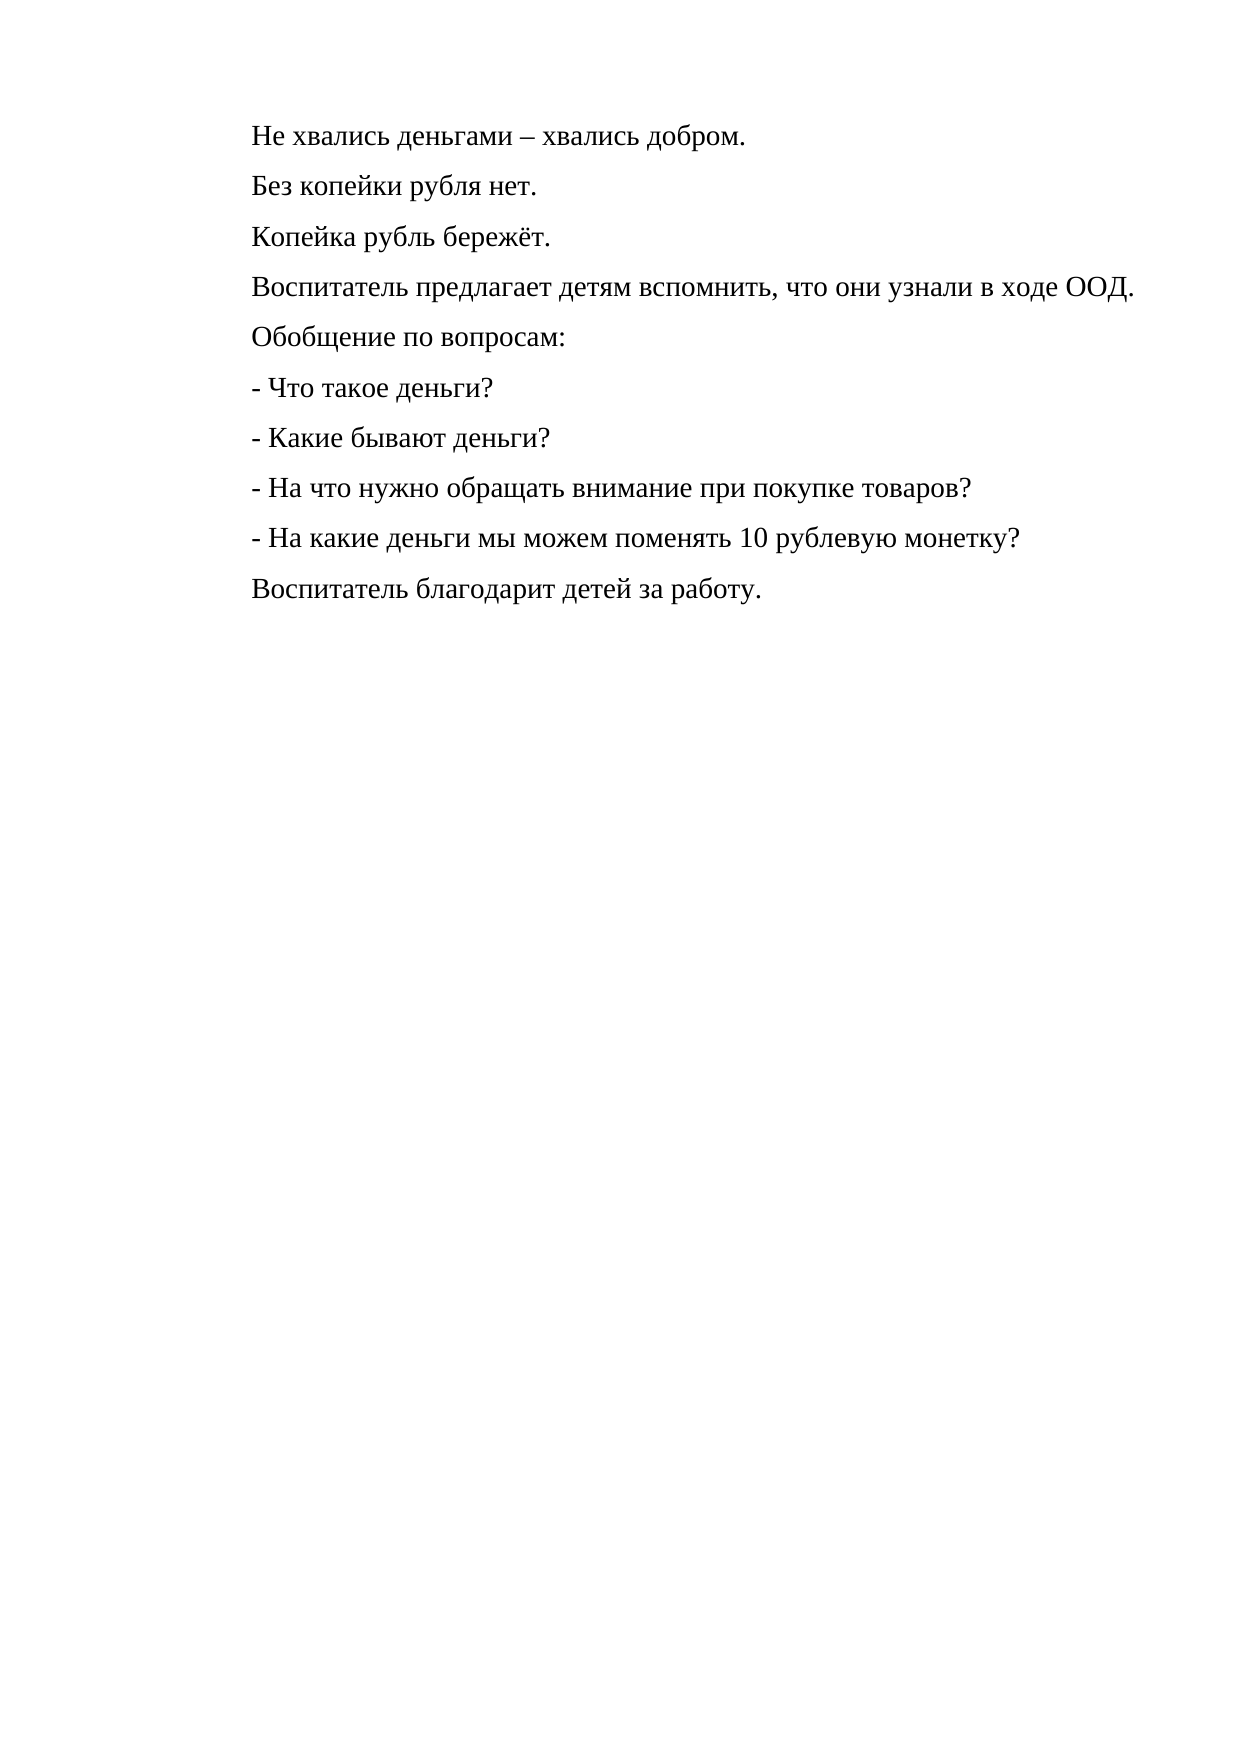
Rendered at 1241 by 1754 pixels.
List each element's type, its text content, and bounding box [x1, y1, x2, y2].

text - На какие деньги мы можем поменять 10 рублевую монетку? [177, 521, 1152, 554]
text Обобщение по вопросам: [177, 319, 1152, 353]
text Копейка рубль бережёт. [177, 219, 1152, 252]
text Воспитатель предлагает детям вспомнить, что они узнали в ходе ООД. [177, 269, 1152, 303]
text - Что такое деньги? [177, 370, 1152, 403]
text Воспитатель благодарит детей за работу. [177, 571, 1152, 604]
text - На что нужно обращать внимание при покупке товаров? [177, 470, 1152, 504]
text Без копейки рубля нет. [177, 168, 1152, 202]
text Не хвались деньгами – хвались добром. [177, 118, 1152, 152]
text - Какие бывают деньги? [177, 420, 1152, 453]
